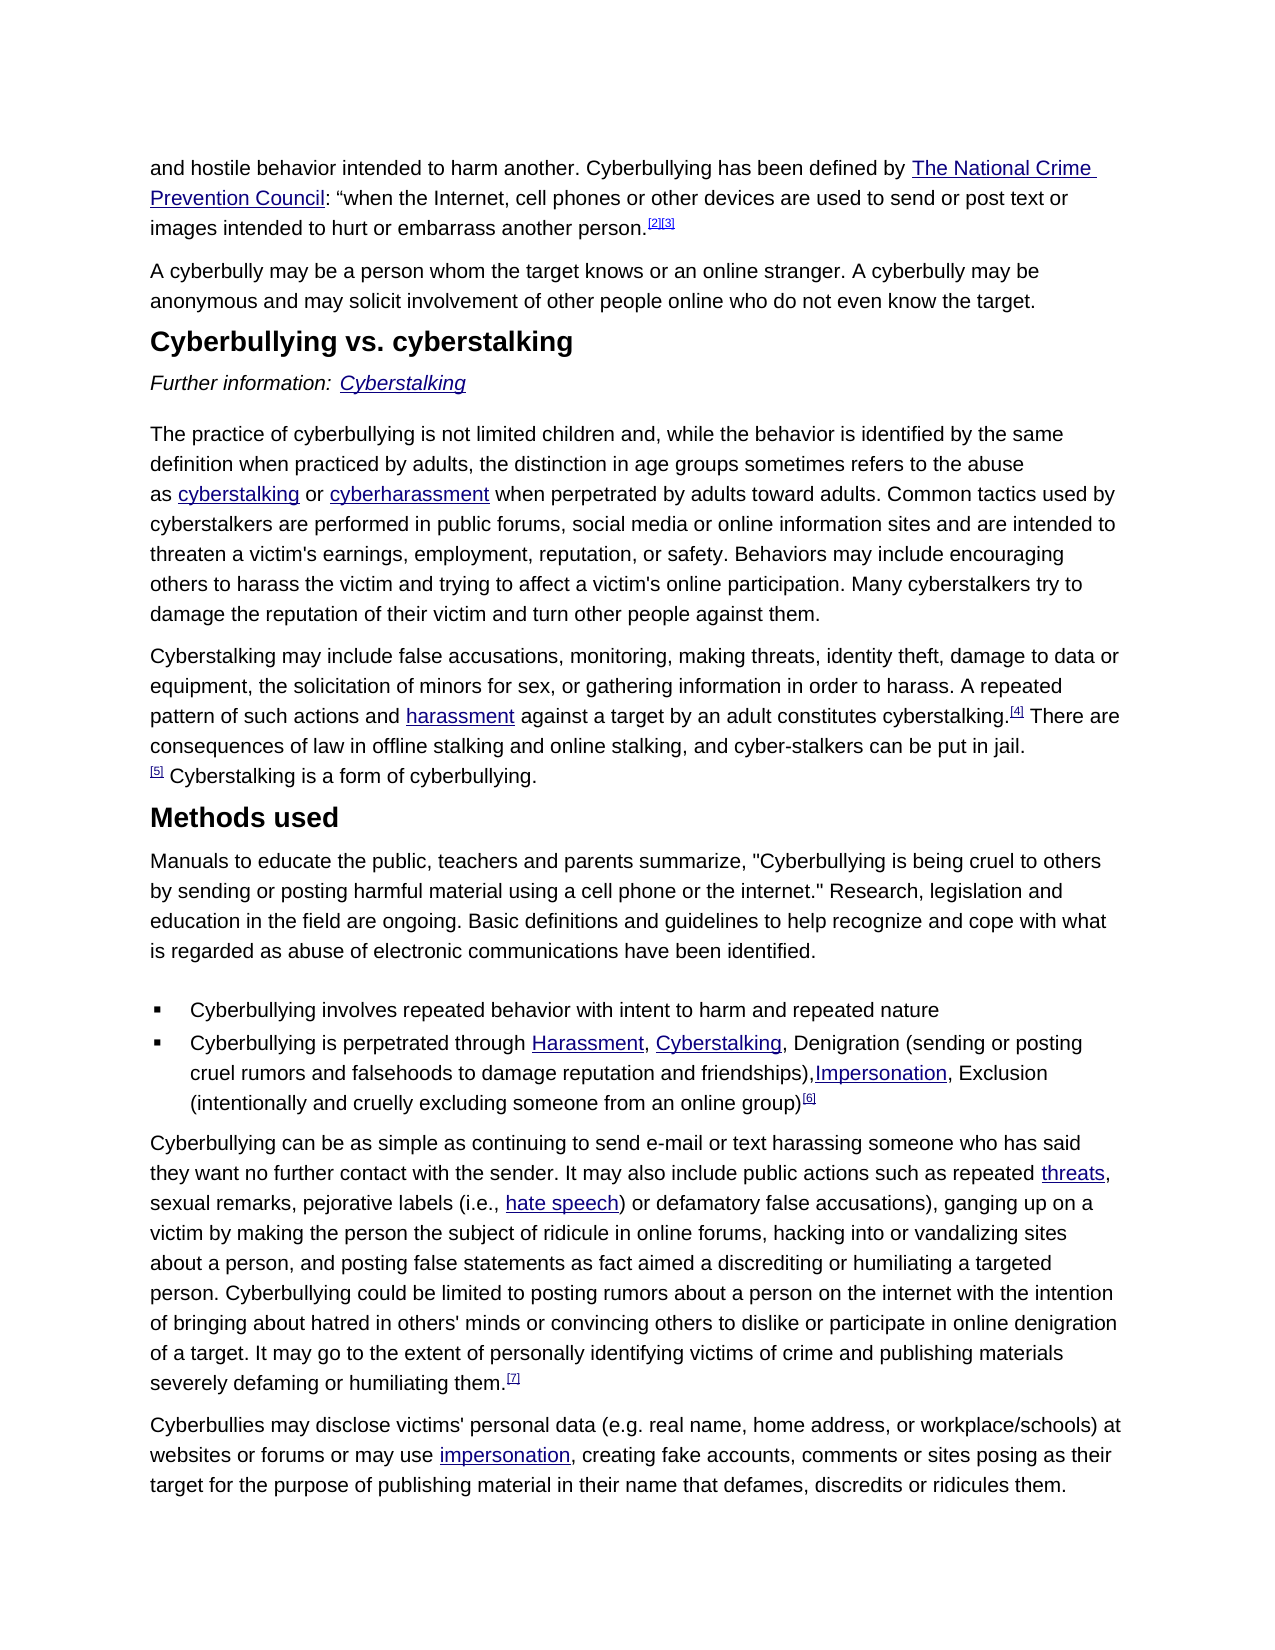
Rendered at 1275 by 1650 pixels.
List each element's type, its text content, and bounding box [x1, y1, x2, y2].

text Cyberbullying can be as simple as continuing to send e-mail or text harassing someone who has said they want no further contact with the sender. It may also include public actions such as repeated threats, sexual remarks, pejorative labels (i.e., hate speech) or defamatory false accusations), ganging up on a victim by making the person the subject of ridicule in online forums, hacking into or vandalizing sites about a person, and posting false statements as fact aimed a discrediting or humiliating a targeted person. Cyberbullying could be limited to posting rumors about a person on the internet with the intention of bringing about hatred in others' minds or convincing others to dislike or participate in online denigration of a target. It may go to the extent of personally identifying victims of crime and publishing materials severely defaming or humiliating them.[7] [150, 1125, 1125, 1395]
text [150, 150, 1125, 240]
subtitle Methods used [150, 801, 1125, 833]
subtitle Cyberbullying vs. cyberstalking [150, 325, 1125, 357]
text Cyberbullies may disclose victims' personal data (e.g. real name, home address, or workplace/schools) at websites or forums or may use impersonation, creating fake accounts, comments or sites posing as their target for the purpose of publishing material in their name that defames, discredits or ridicules them. [150, 1407, 1125, 1497]
list Cyberbullying involves repeated behavior with intent to harm and repeated nature [152, 992, 1125, 1022]
text Cyberstalking may include false accusations, monitoring, making threats, identity theft, damage to data or equipment, the solicitation of minors for sex, or gathering information in order to harass. A repeated pattern of such actions and harassment against a target by an adult constitutes cyberstalking.[4] There are consequences of law in offline stalking and online stalking, and cyber-stalkers can be put in jail.[5] Cyberstalking is a form of cyberbullying. [150, 638, 1125, 788]
text A cyberbully may be a person whom the target knows or an online stranger. A cyberbully may be anonymous and may solicit involvement of other people online who do not even know the target. [150, 252, 1125, 312]
list Cyberbullying is perpetrated through Harassment, Cyberstalking, Denigration (sending or posting cruel rumors and falsehoods to damage reputation and friendships),Impersonation, Exclusion (intentionally and cruelly excluding someone from an online group)[6] [152, 1025, 1125, 1115]
text Manuals to educate the public, teachers and parents summarize, "Cyberbullying is being cruel to others by sending or posting harmful material using a cell phone or the internet." Research, legislation and education in the field are ongoing. Basic definitions and guidelines to help recognize and cope with what is regarded as abuse of electronic communications have been identified. [150, 843, 1125, 963]
text The practice of cyberbullying is not limited children and, while the behavior is identified by the same definition when practiced by adults, the distinction in age groups sometimes refers to the abuse as cyberstalking or cyberharassment when perpetrated by adults toward adults. Common tactics used by cyberstalkers are performed in public forums, social media or online information sites and are intended to threaten a victim's earnings, employment, reputation, or safety. Behaviors may include encouraging others to harass the victim and trying to affect a victim's online participation. Many cyberstalkers try to damage the reputation of their victim and turn other people against them. [150, 416, 1125, 626]
text Further information: Cyberstalking [150, 365, 1125, 395]
